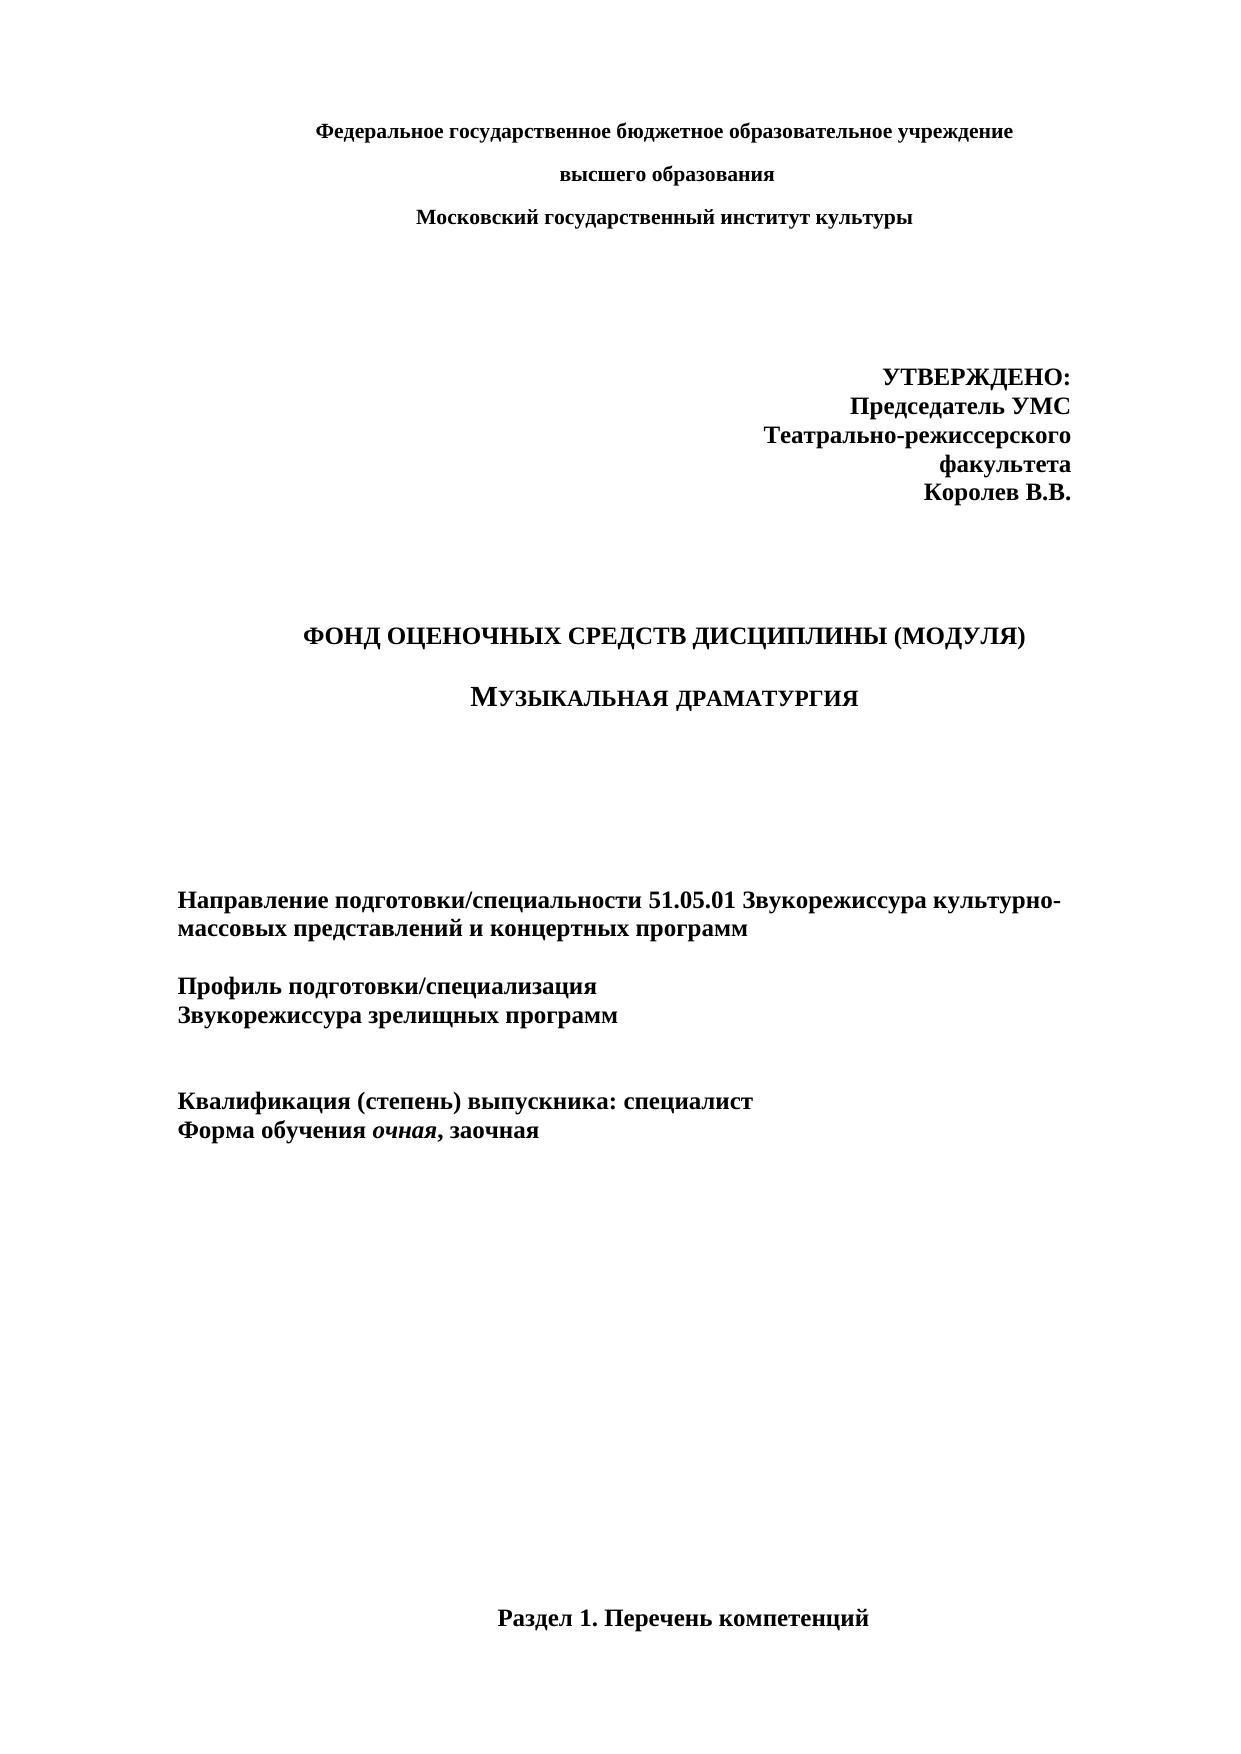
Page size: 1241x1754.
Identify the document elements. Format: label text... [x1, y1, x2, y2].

text Королев В.В. [177, 477, 1071, 506]
text Профиль подготовки/специализация [177, 971, 1152, 1000]
text Звукорежиссура зрелищных программ [177, 1000, 1152, 1028]
text Квалификация (степень) выпускника: специалист [177, 1086, 1152, 1115]
table_header Музыкальная драматургия [269, 679, 1059, 741]
text Московский государственный институт культуры [177, 204, 1152, 247]
text Председатель УМС [177, 391, 1071, 420]
text Форма обучения очная, заочная [177, 1115, 1152, 1143]
text Театрально-режиссерского [177, 420, 1071, 449]
text факультета [177, 449, 1071, 477]
text УТВЕРЖДЕНО: [177, 362, 1071, 391]
text Федеральное государственное бюджетное образовательное учреждение [177, 118, 1152, 161]
text Направление подготовки/специальности 51.05.01 Звукорежиссура культурно-массовых представлений и концертных программ [177, 885, 1152, 942]
text ФОНД ОЦЕНОЧНЫХ СРЕДСТВ ДИСЦИПЛИНЫ (МОДУЛЯ) [177, 621, 1152, 679]
text высшего образования [177, 161, 1152, 204]
list Раздел 1. Перечень компетенций [215, 1603, 1152, 1632]
